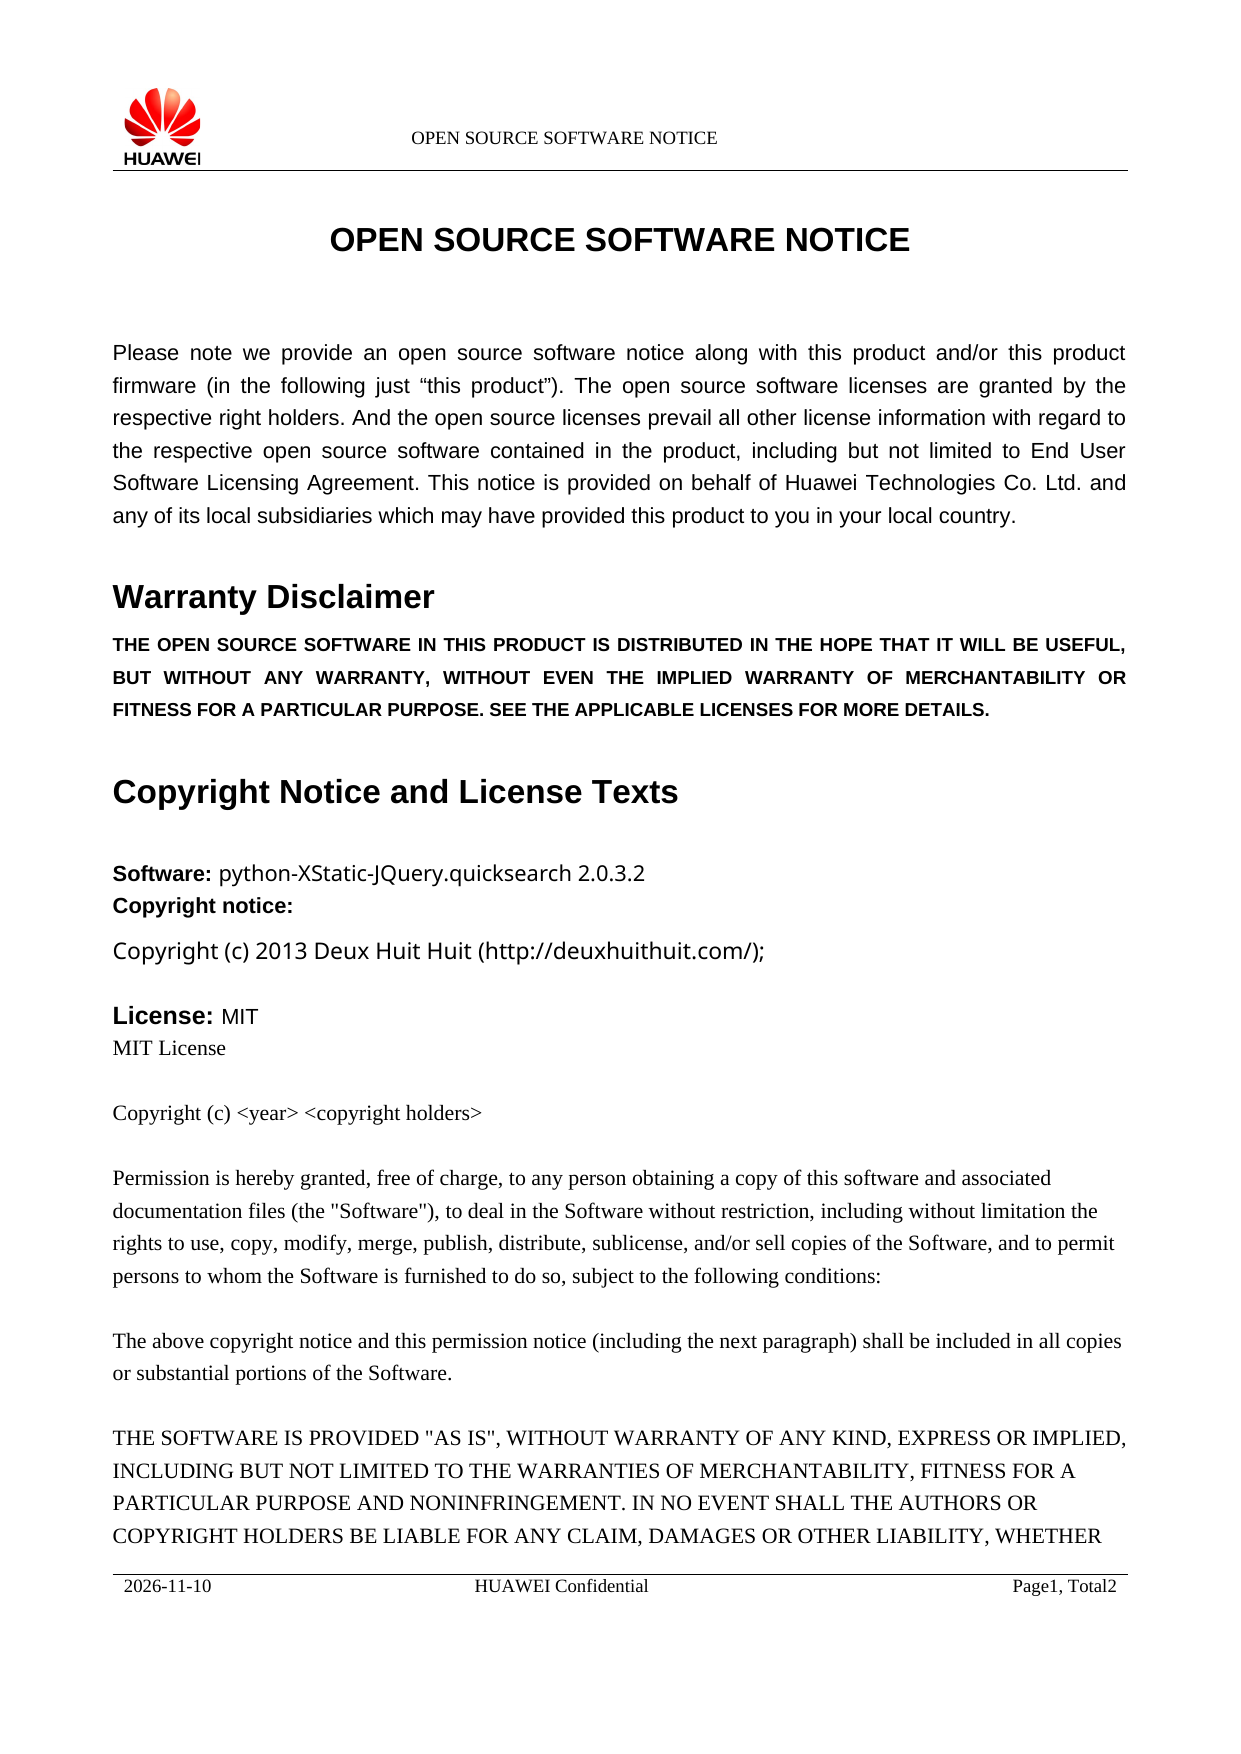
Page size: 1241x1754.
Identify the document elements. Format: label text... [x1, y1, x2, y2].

text Copyright notice: [112, 889, 1128, 921]
text License: MIT [112, 999, 1128, 1031]
title Software: python-XStatic-JQuery.quicksearch 2.0.3.2 [112, 856, 1128, 889]
text Please note we provide an open source software notice along with this product and/or this product firmware (in the following just “this product”). The open source software licenses are granted by the respective right holders. And the open source licenses prevail all other license information with regard to the respective open source software contained in the product, including but not limited to End User Software Licensing Agreement. This notice is provided on behalf of Huawei Technologies Co. Ltd. and any of its local subsidiaries which may have provided this product to you in your local country. [112, 336, 1128, 531]
text The open source software in this product is distributed in the hope that it will be useful, but WITHOUT ANY WARRANTY, without even the implied warranty of MERCHANTABILITY or FITNESS FOR A PARTICULAR PURPOSE. See the applicable licenses for more details. [112, 629, 1128, 726]
text Warranty Disclaimer [112, 564, 1128, 629]
picture [124, 88, 201, 165]
text OPEN SOURCE SOFTWARE NOTICE [112, 206, 1128, 271]
text Copyright Notice and License Texts [112, 759, 1128, 824]
text Copyright (c) 2013 Deux Huit Huit (http://deuxhuithuit.com/); [112, 934, 1128, 999]
